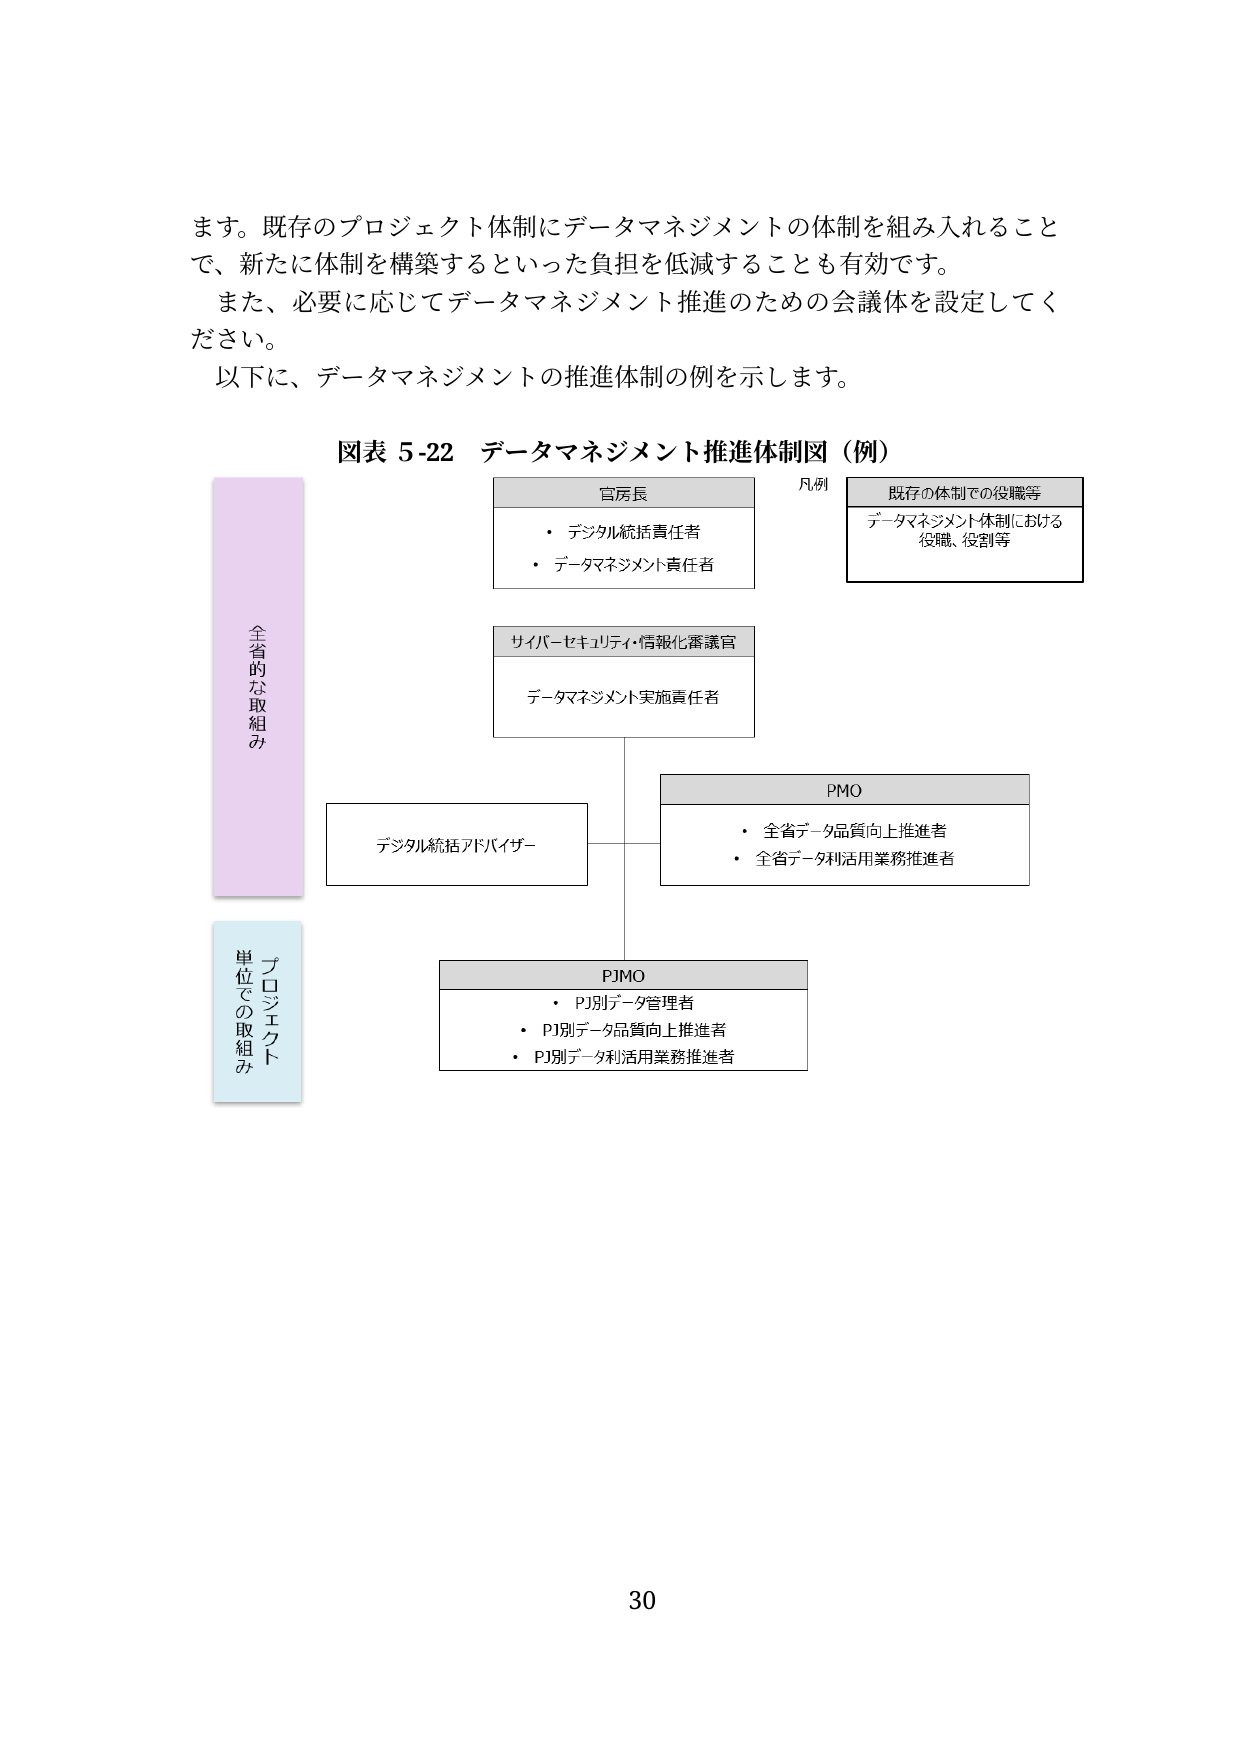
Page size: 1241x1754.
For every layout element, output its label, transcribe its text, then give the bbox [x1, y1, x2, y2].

picture [202, 469, 1088, 1108]
text また、必要に応じてデータマネジメント推進のための会議体を設定してください。 [190, 282, 1063, 357]
text 以下に、データマネジメントの推進体制の例を示します。 [190, 357, 1063, 394]
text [190, 207, 1063, 282]
